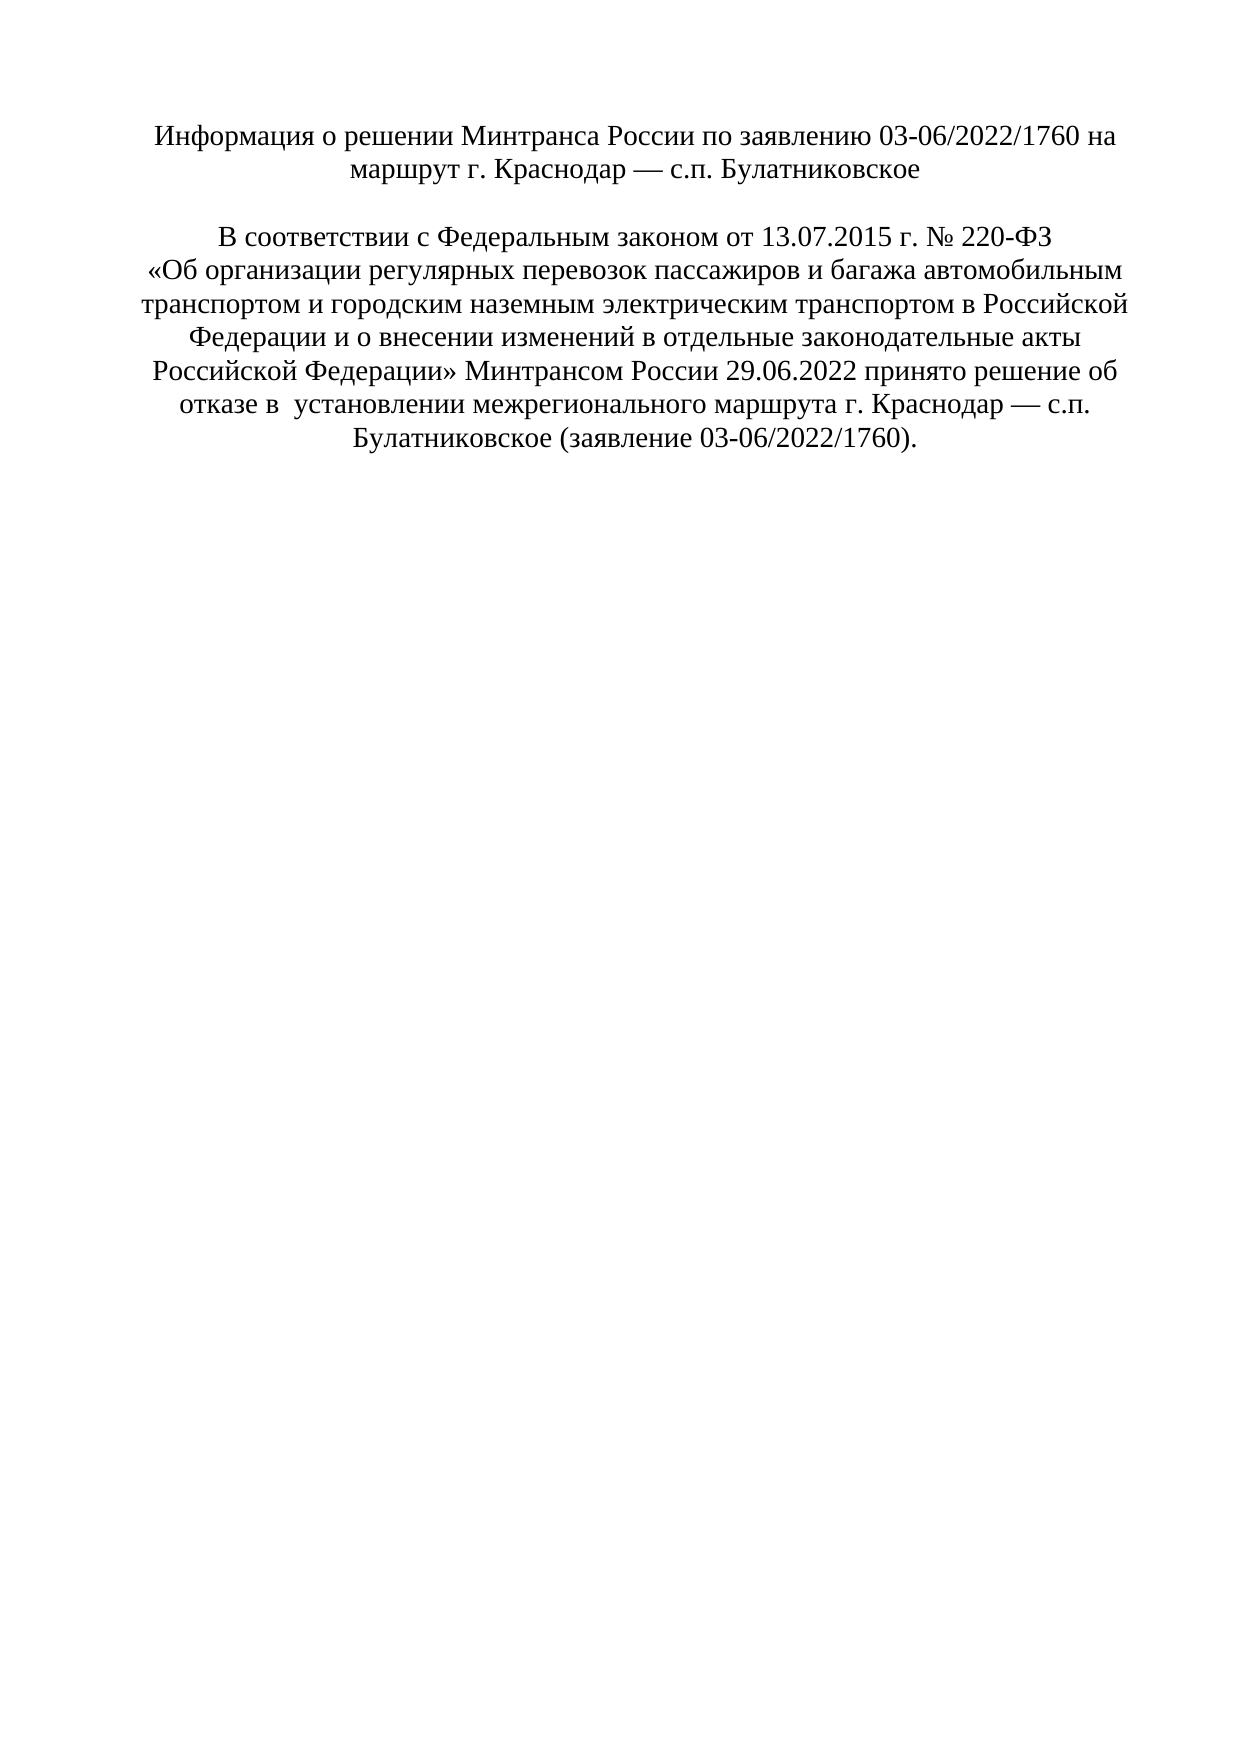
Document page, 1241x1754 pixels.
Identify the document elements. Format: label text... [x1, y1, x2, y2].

text Информация о решении Минтранса России по заявлению 03-06/2022/1760 на маршрут г. Краснодар — с.п. Булатниковское [118, 118, 1152, 185]
text В соответствии с Федеральным законом от 13.07.2015 г. № 220-ФЗ «Об организации регулярных перевозок пассажиров и багажа автомобильным транспортом и городским наземным электрическим транспортом в Российской Федерации и о внесении изменений в отдельные законодательные акты Российской Федерации» Минтрансом России 29.06.2022 принято решение об отказе в установлении межрегионального маршрута г. Краснодар — с.п. Булатниковское (заявление 03-06/2022/1760). [118, 219, 1152, 453]
